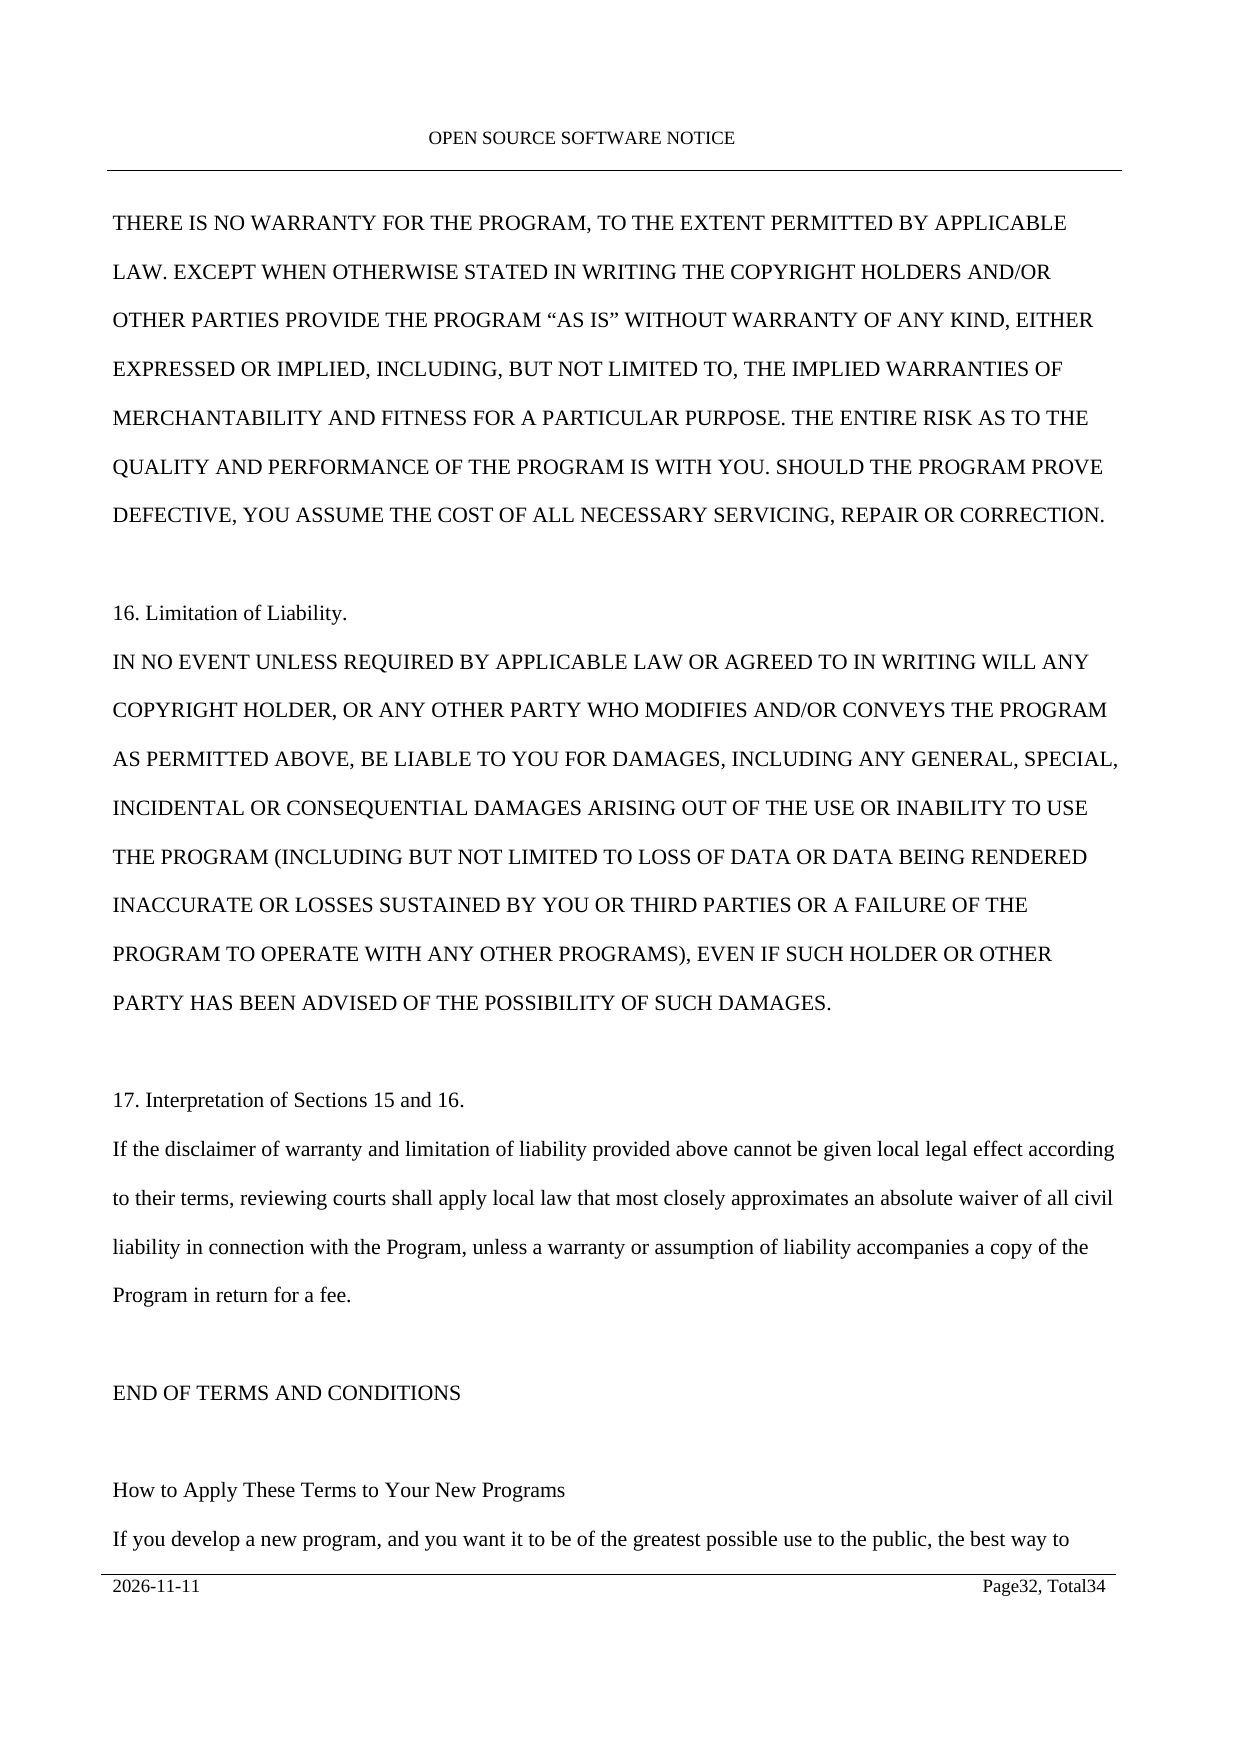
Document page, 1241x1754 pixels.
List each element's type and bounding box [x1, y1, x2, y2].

text [112, 206, 1128, 1555]
